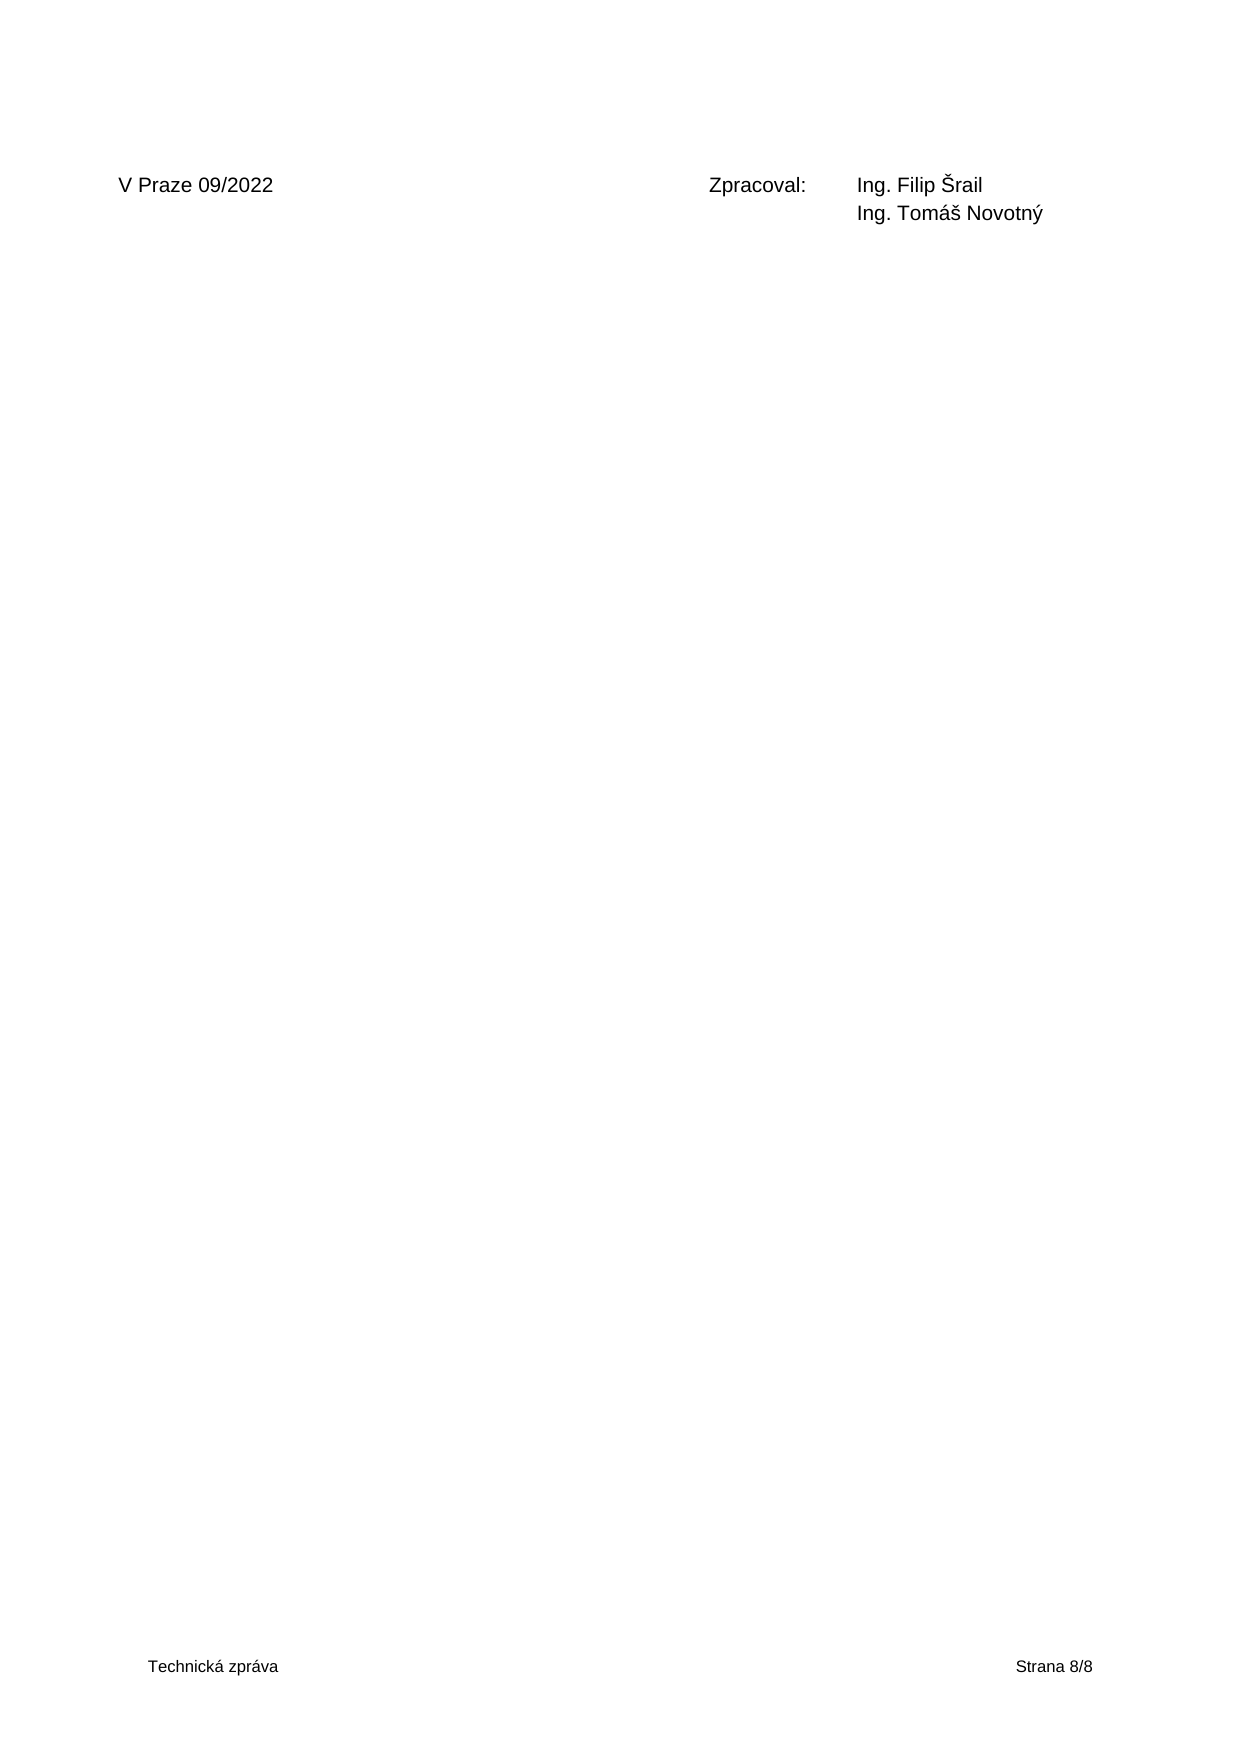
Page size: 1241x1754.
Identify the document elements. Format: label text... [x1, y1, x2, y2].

text V Praze 09/2022 Zpracoval: Ing. Filip Šrail Ing. Tomáš Novotný [118, 173, 1122, 224]
